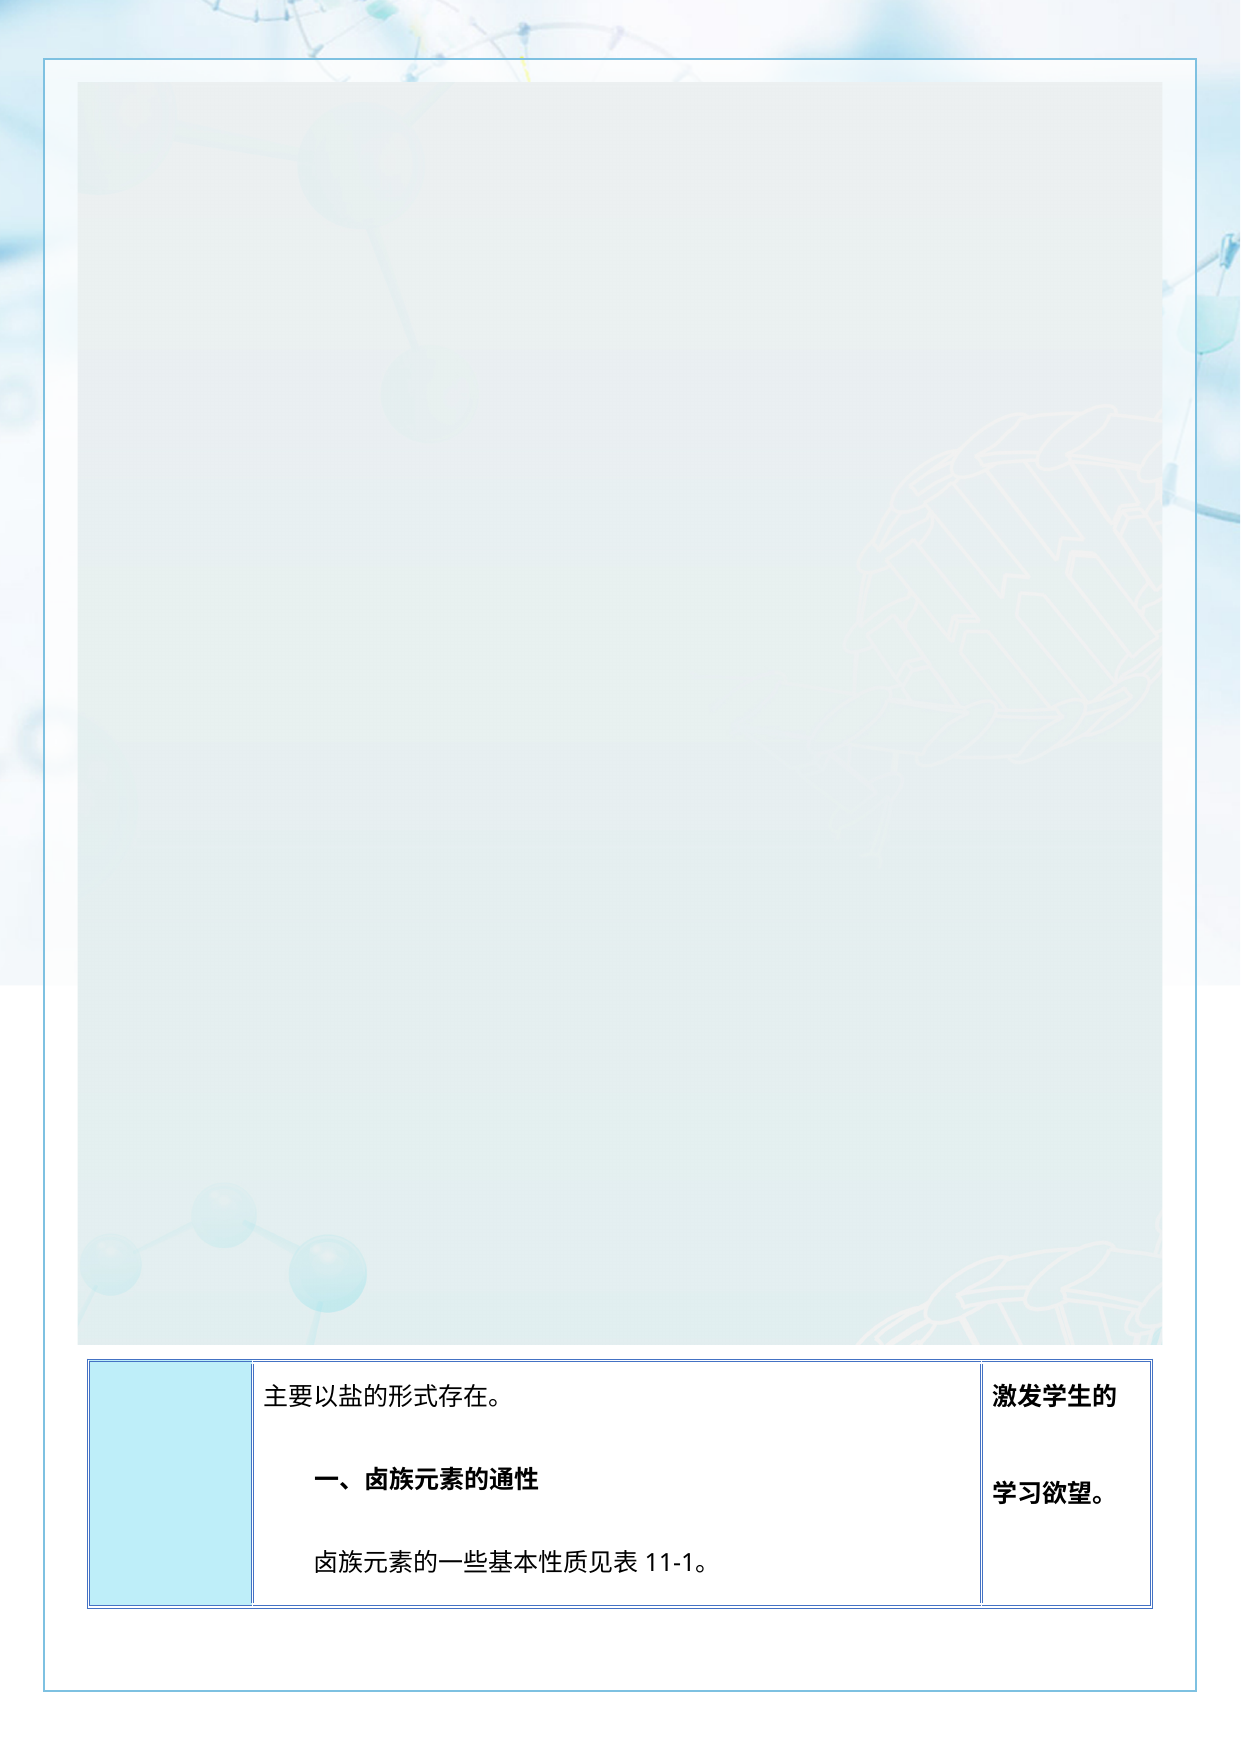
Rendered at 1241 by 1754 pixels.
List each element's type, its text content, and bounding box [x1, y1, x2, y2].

table_cell 知识讲解 （40min） [90, 1362, 252, 1605]
table_cell 【教师】第一节 卤族元素 周期表中Ⅶ A 族的氟（F）、氯（Cl）、溴（Br）、碘（I）、砹（At），统称为卤族元素，简称卤素，希腊原文是成盐元素，因易与典型金属元素化合生成盐而得名。在自然界中，主要以盐的形式存在。 一、卤族元素的通性 卤族元素的一些基本性质见表 11-1。 二、卤化氢和卤化物 （一）卤化氢 卤化氢（HX）均为无色、有强烈刺激性气味的气体，在空气中易与水蒸气结合形成白色酸雾。HX 为极性分子，极易溶于水，其水溶液称为氢卤酸。 纯的氢卤酸都是无色液体，具有挥发性。除氢氟酸因 HF 分子间以氢键缔合而显弱酸性外，氢氯酸（即盐酸）、氢溴酸、氢碘酸均为强酸，酸性递变顺序为：HI＞HBr＞HCl＞HF。盐酸为最常用的强酸之一。 （二）卤化物 大多数金属卤化物易溶于水，但氯、溴、碘的银盐则难溶于水中。表 11-2 中列出了 AgX（X ＝ Cl、Br、I）的一些常用性质。 （二）氯酸及其盐 氯酸是一种强度与盐酸、硝酸接近的强酸。氯酸钾是最重要的氯酸盐。 氯酸钾是一种无色透明的晶体，在催化剂存在下受热，分解为氯化钾和氧气。 这是实验室中制备氧气的方法。固体氯酸钾与易燃物质（如硫、磷、碳等）混合后，经摩擦或撞击就会发生爆炸，用于制造炸药、烟火、火柴等。 （三）高氯酸及其盐 高氯酸是迄今最强的无机酸，在氯的含氧酸中最稳定，能够比较稳定地存在于冷、稀溶液中。分析化学中，高氯酸的冰醋酸溶液是非水酸碱滴定常采用的标准溶液，用于含碱性基团的有机物的含量测定。各国药典收载，有许多药品的含量测定都采用了高氯酸的冰醋酸溶液进行非水滴定。 高氯酸盐大多易溶于水，但高氯酸钾难溶于水，故高氯酸可用于鉴定 K+ 。 四、拟卤素 某些原子团在游离状态时类似卤素单质，形成离子时与卤离子性质相似，这些原子团称为拟卤素，又称为类卤素。重要的拟卤素有氰 [(CN)2 ] 和硫氰 [(SCN)2]，其对应阴离子为氰离子（CN-）和硫氰酸根离子（SCN-）。 （一）氢氰酸和氰化物 氢化氰（HCN）的水溶液称氢氰酸，是一种挥发性弱酸，其盐称为氰化物，常见的有氰化钠和氰化钾，易溶于水。氢氰酸和氰化物均为剧毒品，毫克数量级即可致死。氰化物固体必须密封保存，溶液必须保持强碱性。工业废水中氰化物排放标准应该控制在0.05 mg·L-1 之内。 氰离子具有还原性和强配位性。氯气可以氧化废水中的氰化物。 （二）硫氰化物 硫氰化物又称硫氰酸盐，大多易溶于水。硫氰酸根离子能与许多过渡金属离子形成配合物，其中与 Fe3+ 形成血红色配合物是鉴定 Fe3+ 和 SCN- 的特效反应。 【学生】思考、讨论。 [253, 1362, 981, 1605]
table_cell 展示卤族元素，让学生更加仔细的阅读，从而激发学生的学习欲望。 [981, 1362, 1150, 1605]
picture [0, 0, 1241, 1754]
